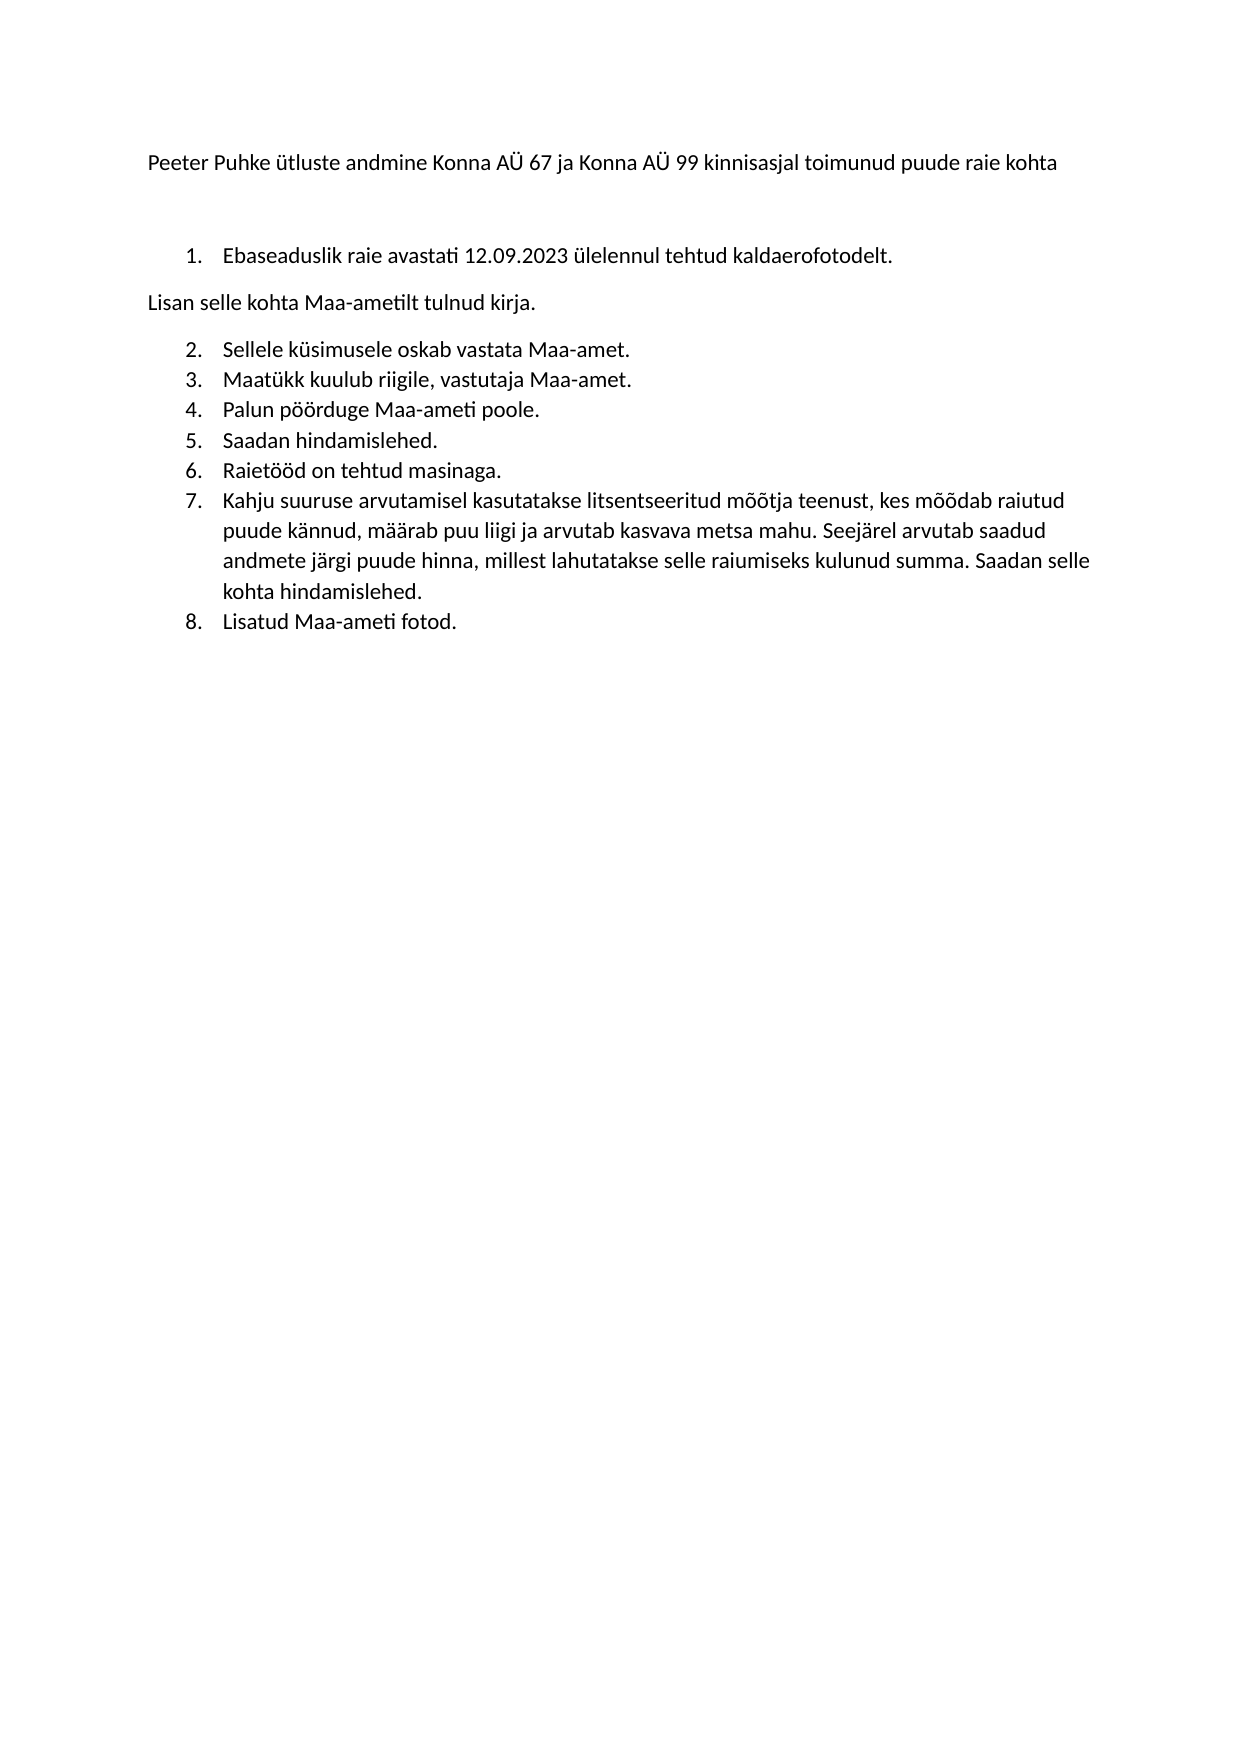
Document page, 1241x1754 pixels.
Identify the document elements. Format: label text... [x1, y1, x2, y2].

list Lisatud Maa-ameti fotod. [185, 607, 1093, 635]
list Palun pöörduge Maa-ameti poole. [185, 396, 1093, 423]
list Saadan hindamislehed. [185, 426, 1093, 454]
list Maatükk kuulub riigile, vastutaja Maa-amet. [185, 365, 1093, 393]
text Lisan selle kohta Maa-ametilt tulnud kirja. [148, 288, 1093, 316]
text Peeter Puhke ütluste andmine Konna AÜ 67 ja Konna AÜ 99 kinnisasjal toimunud puude raie kohta [148, 148, 1093, 176]
list Kahju suuruse arvutamisel kasutatakse litsentseeritud mõõtja teenust, kes mõõdab raiutud puude kännud, määrab puu liigi ja arvutab kasvava metsa mahu. Seejärel arvutab saadud andmete järgi puude hinna, millest lahutatakse selle raiumiseks kulunud summa. Saadan selle kohta hindamislehed. [185, 486, 1093, 605]
list Sellele küsimusele oskab vastata Maa-amet. [185, 335, 1093, 363]
list Raietööd on tehtud masinaga. [185, 456, 1093, 484]
list Ebaseaduslik raie avastati 12.09.2023 ülelennul tehtud kaldaerofotodelt. [185, 241, 1093, 269]
